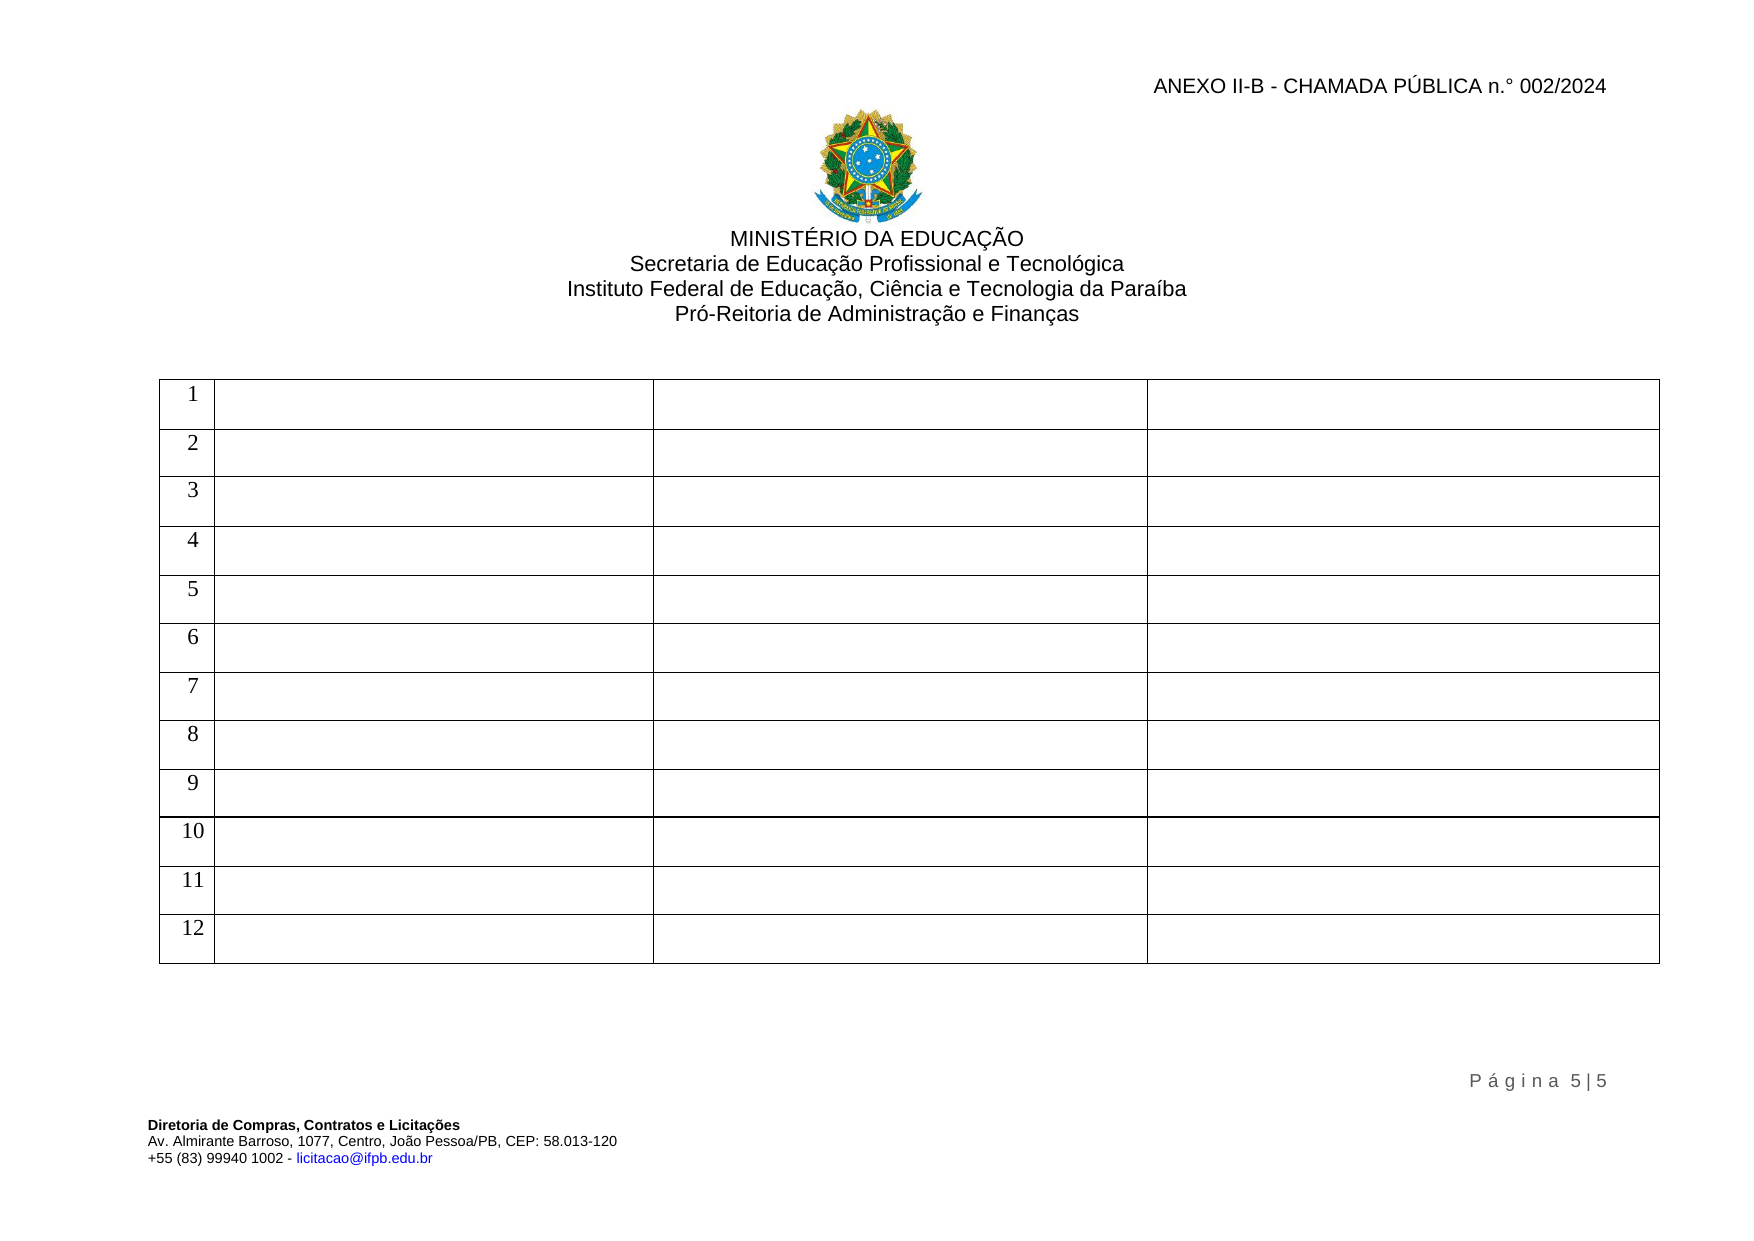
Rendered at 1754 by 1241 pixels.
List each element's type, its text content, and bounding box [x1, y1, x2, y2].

table_cell 8 [160, 721, 214, 769]
table_cell [1148, 867, 1659, 913]
table_cell [654, 380, 1147, 428]
table_cell 1 [160, 380, 214, 428]
table_cell [654, 915, 1147, 963]
table_cell 5 [160, 576, 214, 622]
table_cell 10 [160, 818, 214, 866]
table_cell [215, 477, 653, 526]
table_cell [1148, 380, 1659, 428]
table_cell 9 [160, 770, 214, 816]
table_cell 12 [160, 915, 214, 963]
table_cell [215, 624, 653, 672]
table_cell [654, 673, 1147, 719]
table_cell 11 [160, 867, 214, 913]
table_cell [215, 867, 653, 913]
table_cell [1148, 915, 1659, 963]
table_cell 7 [160, 673, 214, 719]
table_cell [215, 770, 653, 816]
table_cell [654, 818, 1147, 866]
table_cell [215, 673, 653, 719]
table_cell [654, 576, 1147, 622]
table_cell [654, 477, 1147, 526]
table_cell [1148, 673, 1659, 719]
table_cell [1148, 576, 1659, 622]
table_cell [215, 430, 653, 476]
table_cell [1148, 430, 1659, 476]
table_cell 3 [160, 477, 214, 526]
table_cell 2 [160, 430, 214, 476]
table_cell [654, 624, 1147, 672]
table_cell [1148, 527, 1659, 575]
table_cell [215, 915, 653, 963]
table_cell [215, 818, 653, 866]
table_cell [1148, 818, 1659, 866]
picture [810, 106, 926, 226]
table_cell [1148, 624, 1659, 672]
table_cell [654, 867, 1147, 913]
table_cell [215, 576, 653, 622]
table_cell [654, 430, 1147, 476]
table_cell 4 [160, 527, 214, 575]
table_cell [1148, 477, 1659, 526]
table_cell [215, 721, 653, 769]
table_cell [654, 721, 1147, 769]
table_cell [215, 527, 653, 575]
table_cell [654, 770, 1147, 816]
table_cell [1148, 770, 1659, 816]
table_cell [1148, 721, 1659, 769]
table_cell [215, 380, 653, 428]
table_cell 6 [160, 624, 214, 672]
table_cell [654, 527, 1147, 575]
